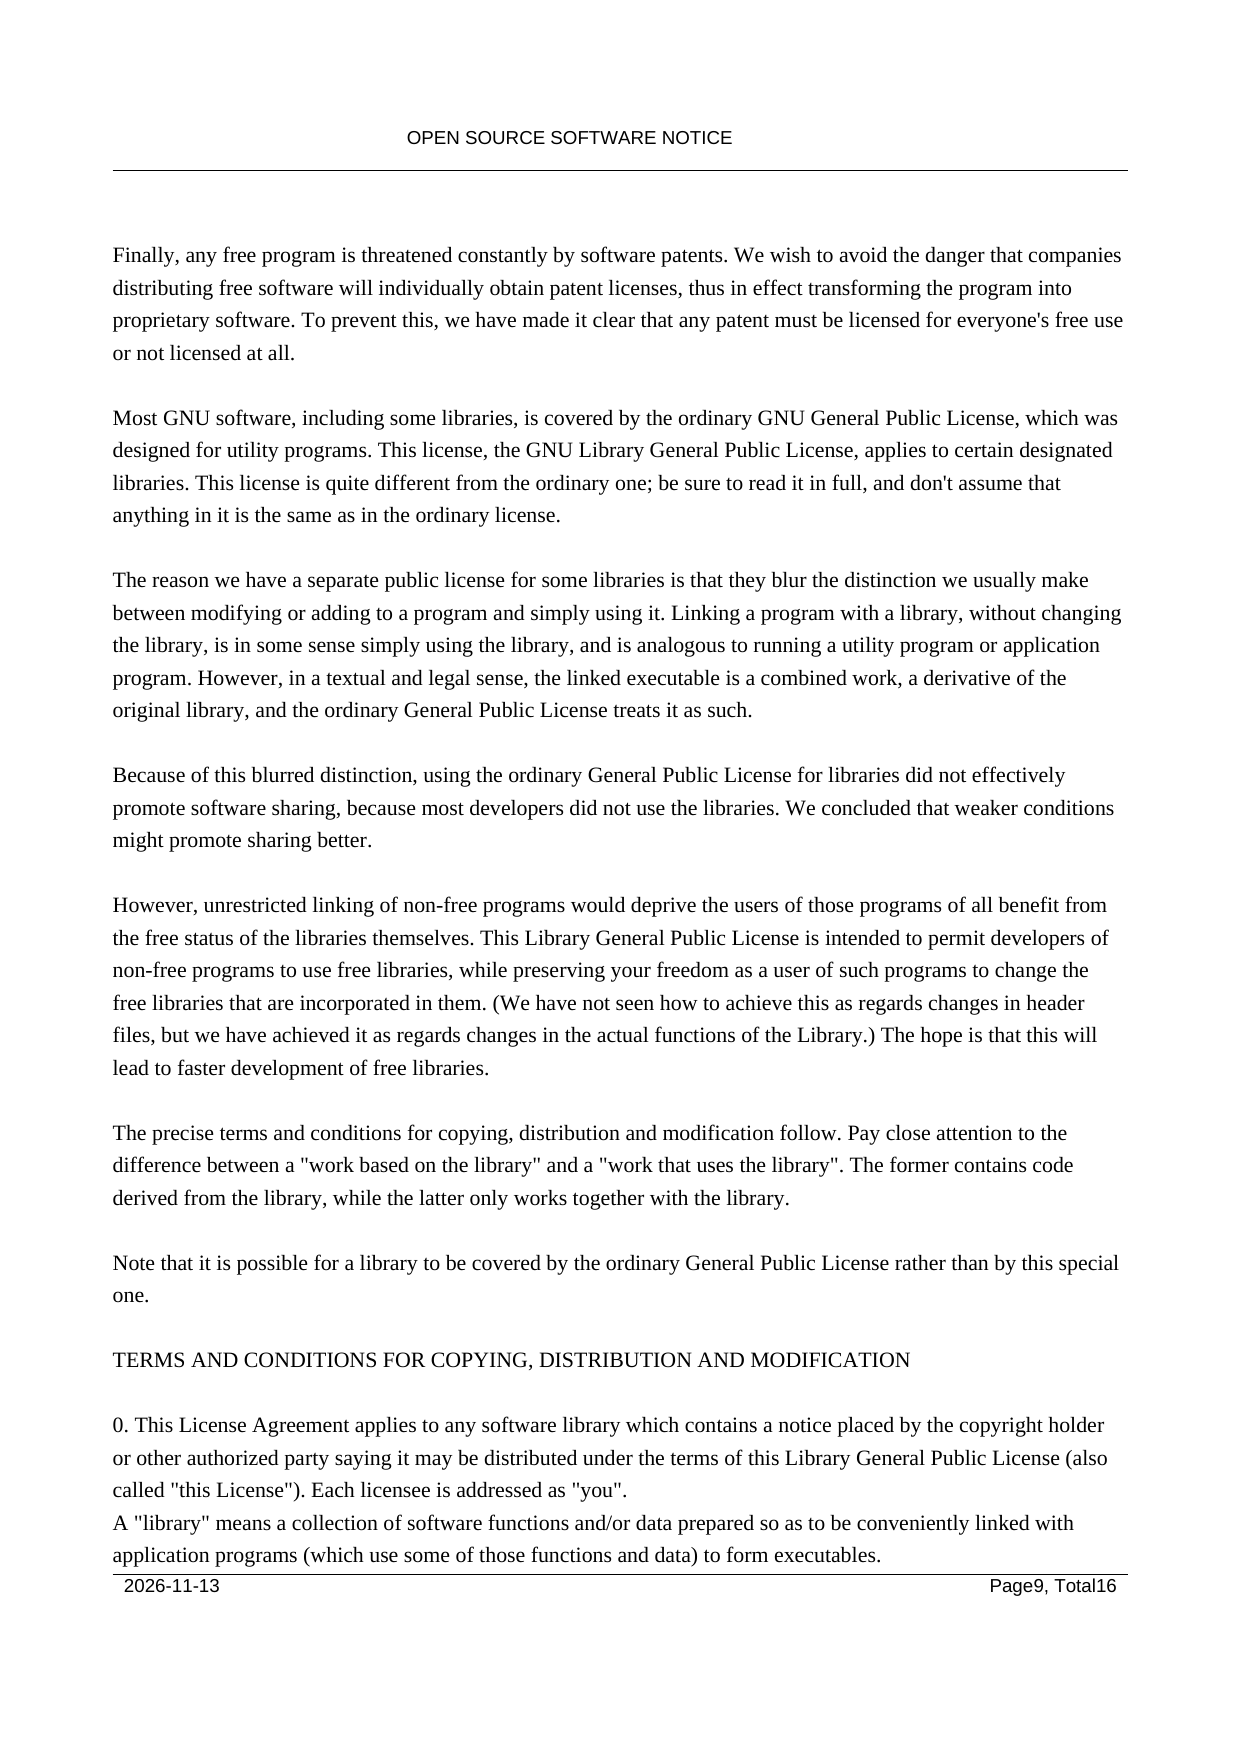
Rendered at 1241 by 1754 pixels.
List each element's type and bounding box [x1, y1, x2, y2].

text [112, 206, 1128, 1571]
